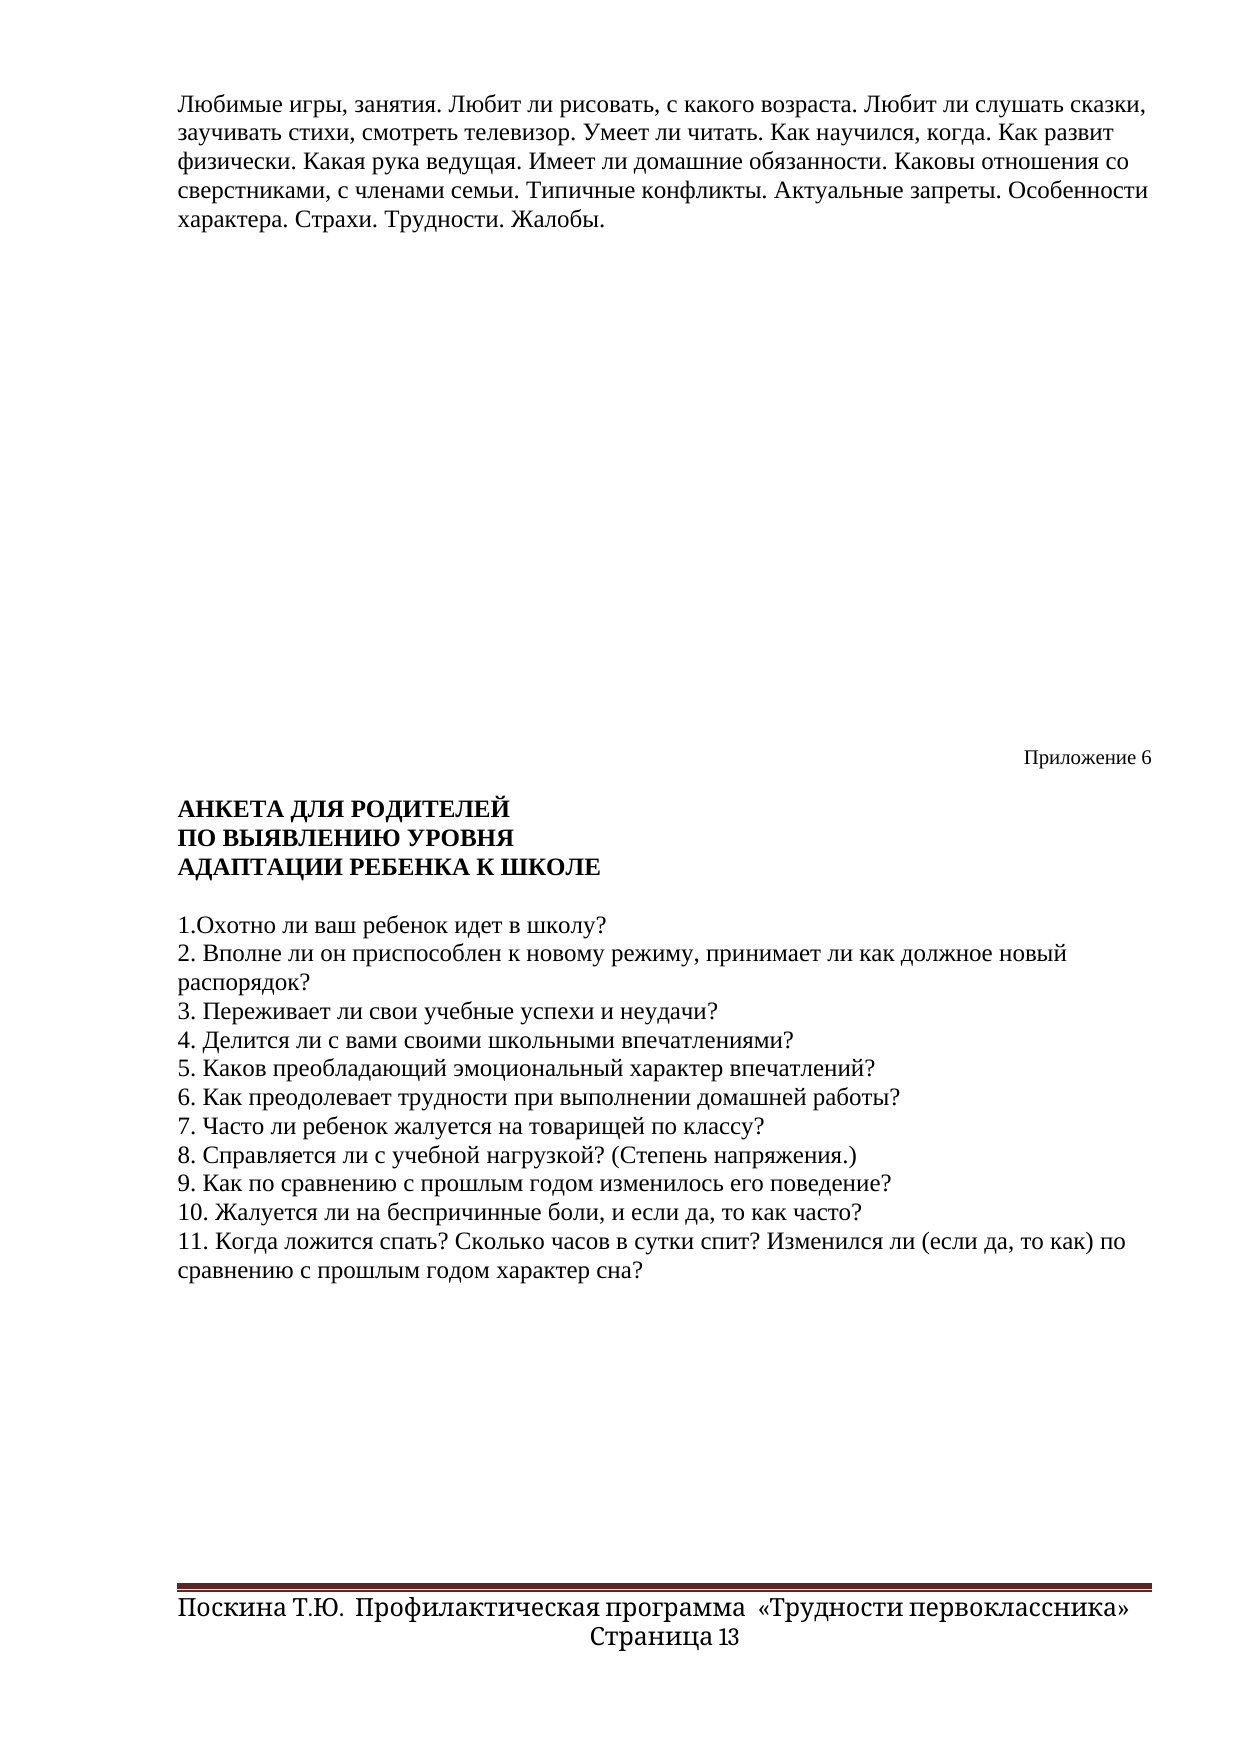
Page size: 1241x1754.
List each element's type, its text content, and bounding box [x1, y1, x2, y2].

text Приложение 6 [177, 745, 1152, 769]
text АНКЕТА ДЛЯ РОДИТЕЛЕЙ ПО ВЫЯВЛЕНИЮ УРОВНЯ АДАПТАЦИИ РЕБЕНКА К ШКОЛЕ [177, 794, 1152, 881]
text 1.Охотно ли ваш ребенок идет в школу? 2. Вполне ли он приспособлен к новому режиму, принимает ли как должное новый распорядок? 3. Переживает ли свои учебные успехи и неудачи? 4. Делится ли с вами своими школьными впечатлениями? 5. Каков преобладающий эмоциональный характер впечатлений? 6. Как преодолевает трудности при выполнении домашней работы? 7. Часто ли ребенок жалуется на товарищей по классу? 8. Справляется ли с учебной нагрузкой? (Степень напряжения.) 9. Как по сравнению с прошлым годом изменилось его поведение? 10. Жалуется ли на беспричинные боли, и если да, то как часто? 11. Когда ложится спать? Сколько часов в сутки спит? Изменился ли (если да, то как) по сравнению с прошлым годом характер сна? [177, 910, 1152, 1283]
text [177, 89, 1152, 232]
